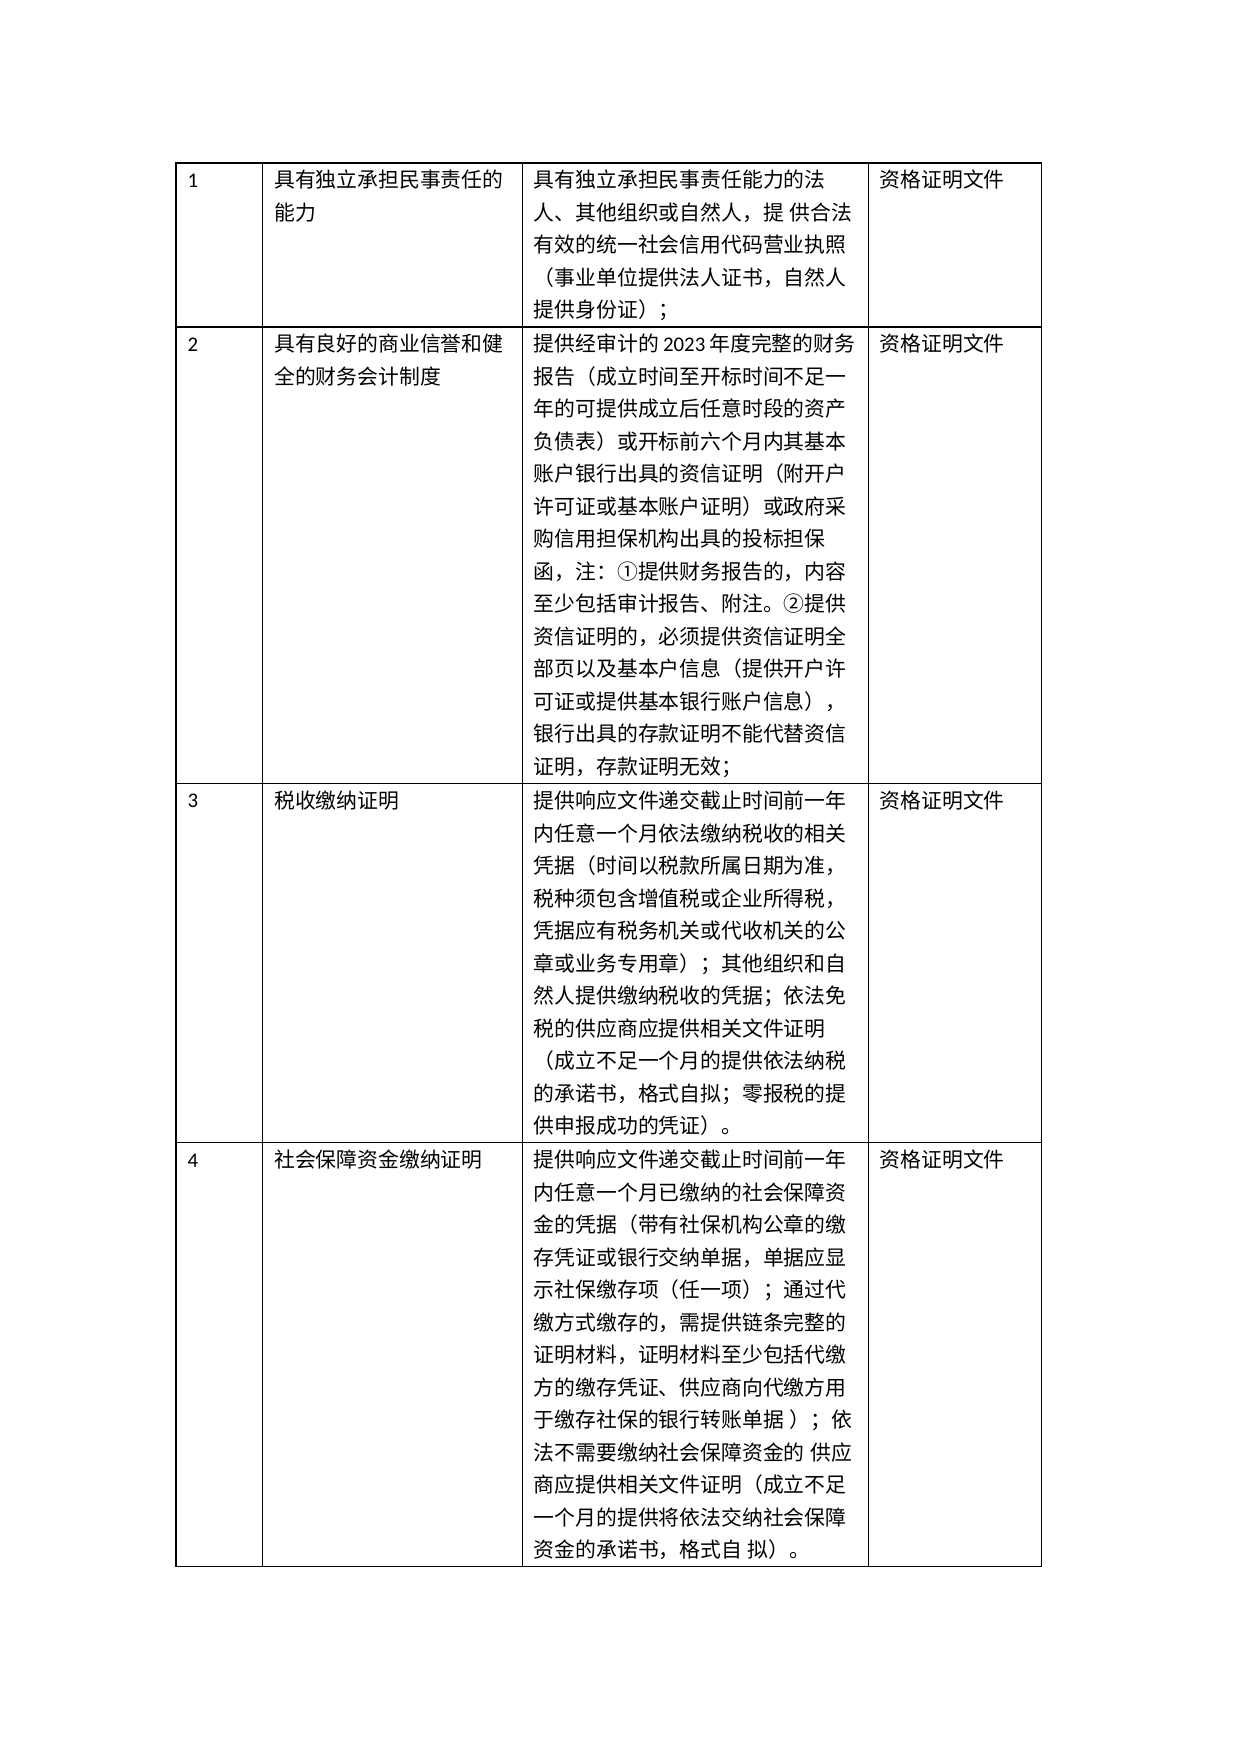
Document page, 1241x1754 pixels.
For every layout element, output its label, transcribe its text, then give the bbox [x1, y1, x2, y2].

table_cell 2 [177, 328, 262, 783]
table_cell 资格证明文件 [869, 1143, 1041, 1566]
table_cell 提供响应文件递交截止时间前一年内任意一个月依法缴纳税收的相关凭据（时间以税款所属日期为准，税种须包含增值税或企业所得税，凭据应有税务机关或代收机关的公章或业务专用章）；其他组织和自然人提供缴纳税收的凭据；依法免税的供应商应提供相关文件证明（成立不足一个月的提供依法纳税的承诺书，格式自拟；零报税的提供申报成功的凭证）。 [523, 784, 868, 1142]
table_cell 具有独立承担民事责任能力的法人、其他组织或自然人，提 供合法有效的统一社会信用代码营业执照（事业单位提供法人证书，自然人提供身份证）； [523, 164, 868, 326]
table_cell 资格证明文件 [869, 328, 1041, 783]
table_cell 具有独立承担民事责任的能力 [263, 164, 522, 326]
table_cell 3 [177, 784, 262, 1142]
table_cell 资格证明文件 [869, 164, 1041, 326]
table_cell 具有良好的商业信誉和健全的财务会计制度 [263, 328, 522, 783]
table_cell 4 [177, 1143, 262, 1566]
table_cell 1 [177, 164, 262, 326]
table_cell 资格证明文件 [869, 784, 1041, 1142]
table_cell 税收缴纳证明 [263, 784, 522, 1142]
table_cell 社会保障资金缴纳证明 [263, 1143, 522, 1566]
table_cell 提供响应文件递交截止时间前一年内任意一个月已缴纳的社会保障资金的凭据（带有社保机构公章的缴存凭证或银行交纳单据，单据应显示社保缴存项（任一项）；通过代缴方式缴存的，需提供链条完整的证明材料，证明材料至少包括代缴方的缴存凭证、供应商向代缴方用于缴存社保的银行转账单据 ）；依法不需要缴纳社会保障资金的 供应商应提供相关文件证明（成立不足一个月的提供将依法交纳社会保障资金的承诺书，格式自 拟）。 [523, 1143, 868, 1566]
table_cell 提供经审计的2023年度完整的财务报告（成立时间至开标时间不足一年的可提供成立后任意时段的资产负债表）或开标前六个月内其基本账户银行出具的资信证明（附开户许可证或基本账户证明）或政府采购信用担保机构出具的投标担保函，注：①提供财务报告的，内容至少包括审计报告、附注。②提供资信证明的，必须提供资信证明全部页以及基本户信息（提供开户许可证或提供基本银行账户信息），银行出具的存款证明不能代替资信证明，存款证明无效； [523, 328, 868, 783]
